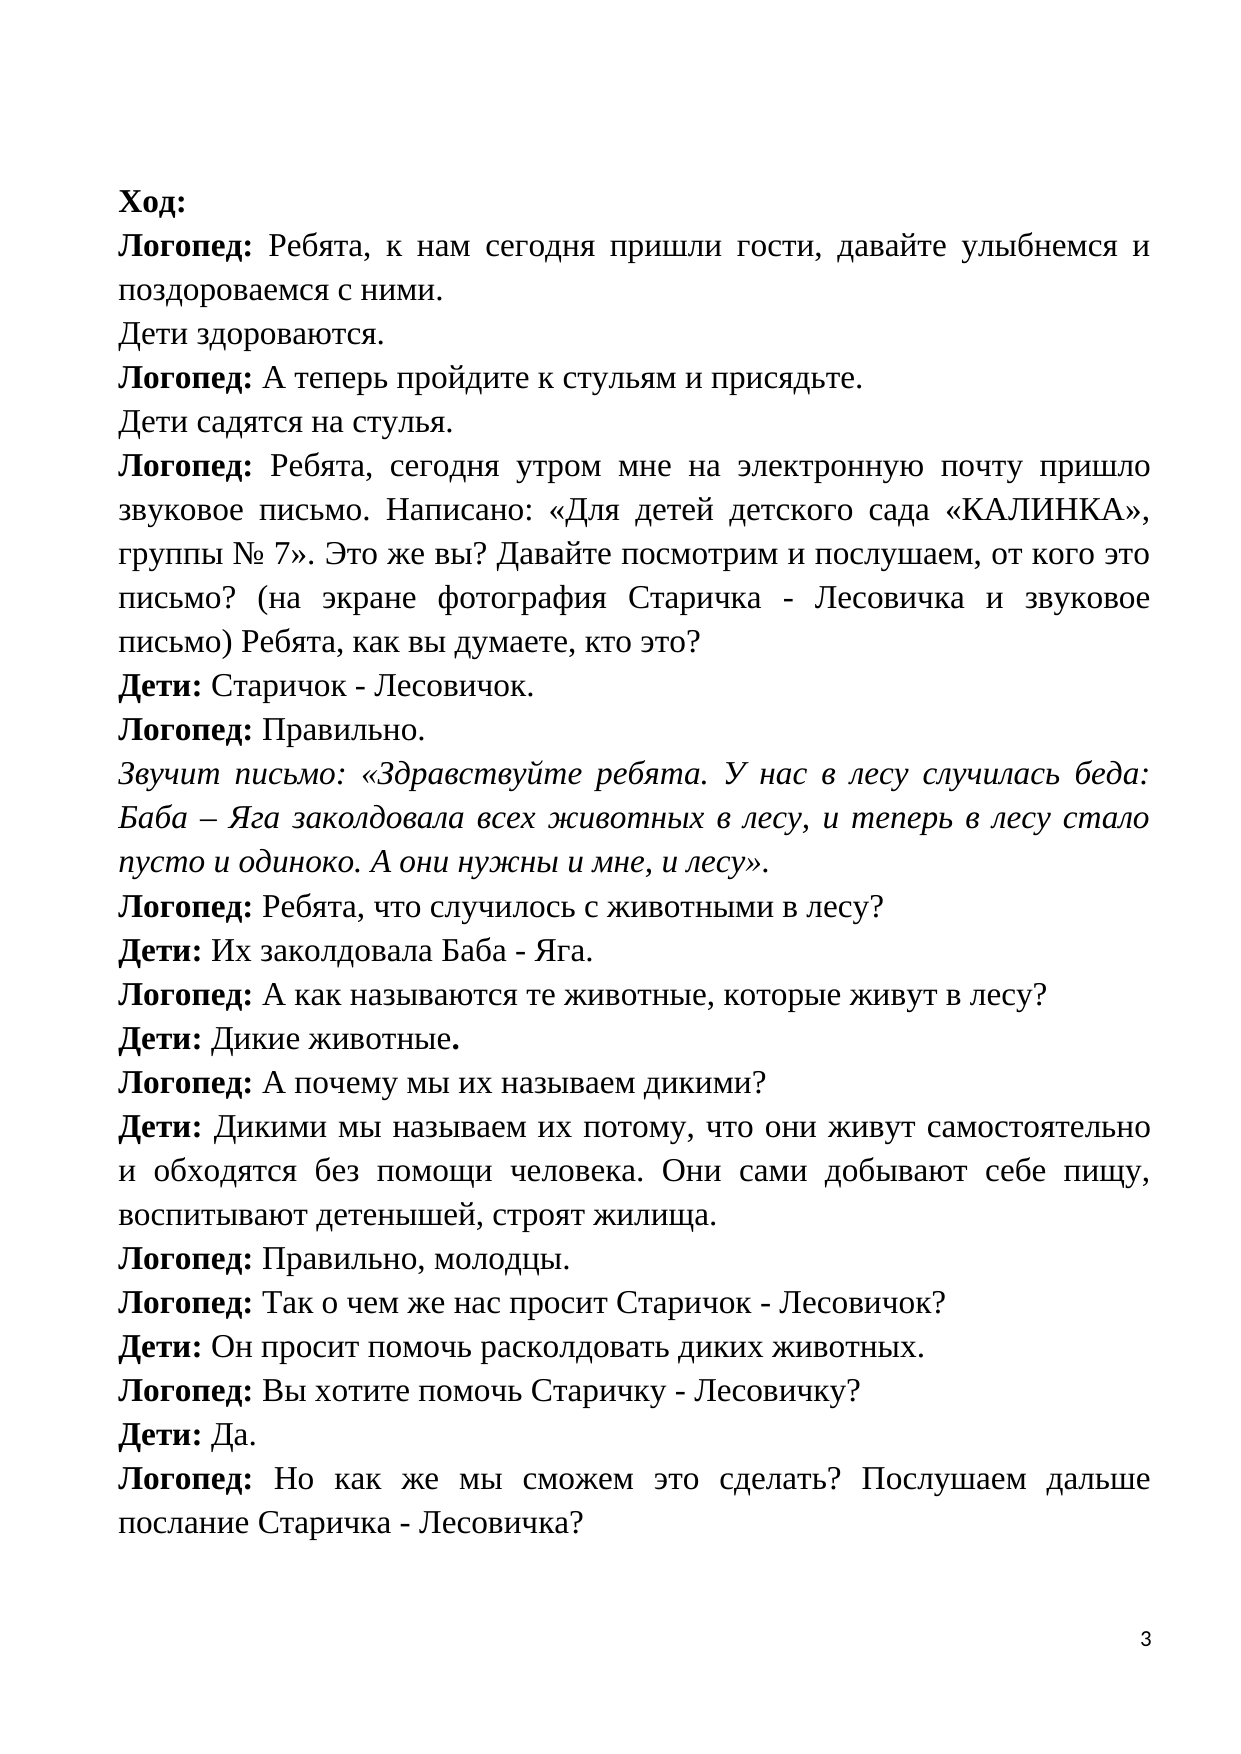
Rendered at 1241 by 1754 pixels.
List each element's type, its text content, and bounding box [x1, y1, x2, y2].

text Логопед: Правильно, молодцы. [118, 1238, 1152, 1277]
text Логопед: Правильно. [118, 709, 1152, 748]
text Дети здороваются. [118, 313, 1152, 351]
text Дети: Он просит помочь расколдовать диких животных. [118, 1326, 1152, 1365]
text Логопед: Но как же мы сможем это сделать? Послушаем дальше послание Старичка - Лесовичка? [118, 1459, 1152, 1541]
text Ход: [118, 181, 1152, 219]
text Дети: Их заколдовала Баба - Яга. [118, 930, 1152, 968]
text Логопед: А как называются те животные, которые живут в лесу? [118, 974, 1152, 1012]
text Логопед: Так о чем же нас просит Старичок - Лесовичок? [118, 1282, 1152, 1321]
text Логопед: Ребята, сегодня утром мне на электронную почту пришло звуковое письмо. Написано: «Для детей детского сада «КАЛИНКА», группы № 7». Это же вы? Давайте посмотрим и послушаем, от кого это письмо? (на экране фотография Старичка - Лесовичка и звуковое письмо) Ребята, как вы думаете, кто это? [118, 445, 1152, 660]
text Звучит письмо: «Здравствуйте ребята. У нас в лесу случилась беда: Баба – Яга заколдовала всех животных в лесу, и теперь в лесу стало пусто и одиноко. А они нужны и мне, и лесу». [118, 754, 1152, 880]
text Логопед: Ребята, к нам сегодня пришли гости, давайте улыбнемся и поздороваемся с ними. [118, 225, 1152, 307]
text Логопед: А теперь пройдите к стульям и присядьте. [118, 357, 1152, 395]
text Логопед: Вы хотите помочь Старичку - Лесовичку? [118, 1371, 1152, 1409]
text Дети: Дикими мы называем их потому, что они живут самостоятельно и обходятся без помощи человека. Они сами добывают себе пищу, воспитывают детенышей, строят жилища. [118, 1106, 1152, 1233]
text Дети: Старичок - Лесовичок. [118, 666, 1152, 704]
text Логопед: А почему мы их называем дикими? [118, 1062, 1152, 1100]
text Дети: Дикие животные. [118, 1018, 1152, 1056]
text Дети: Да. [118, 1414, 1152, 1453]
text Логопед: Ребята, что случилось с животными в лесу? [118, 886, 1152, 924]
text Дети садятся на стулья. [118, 401, 1152, 439]
